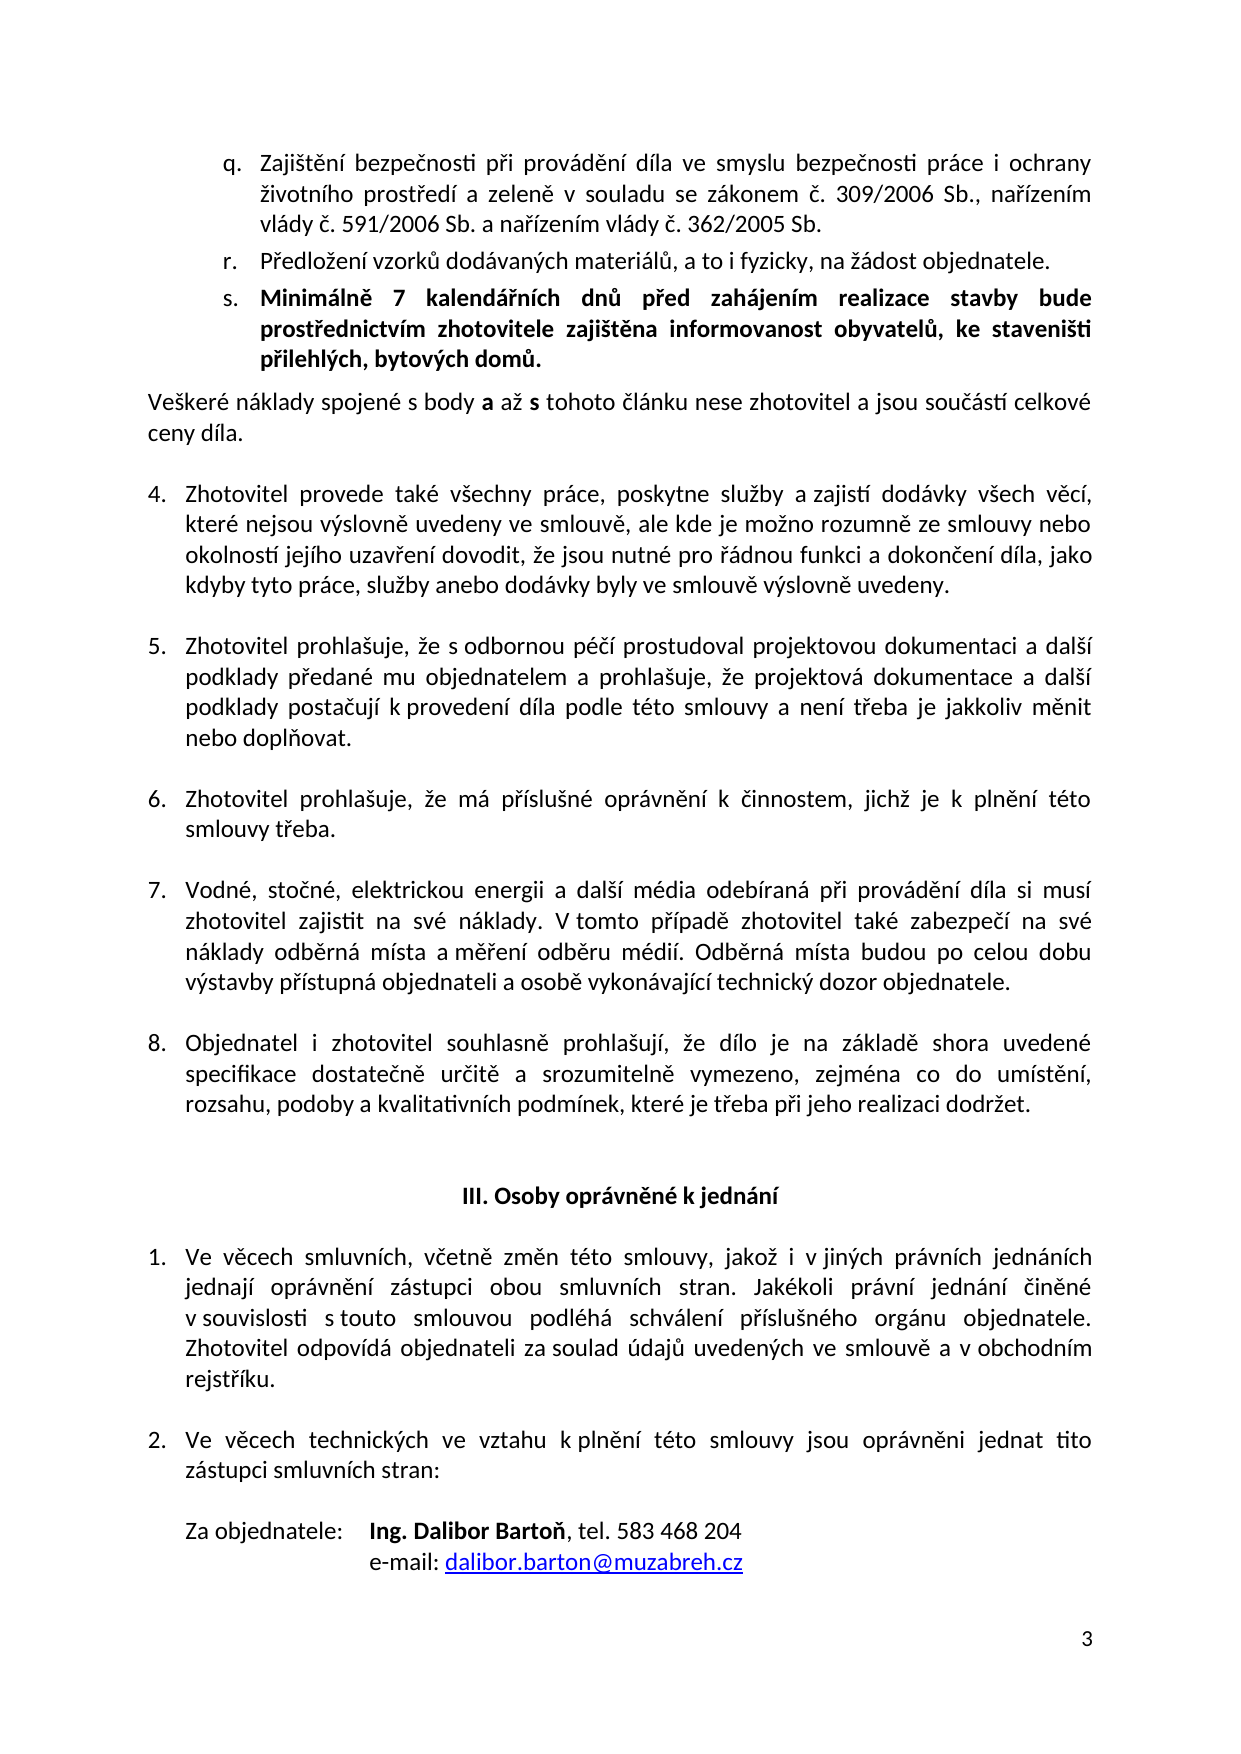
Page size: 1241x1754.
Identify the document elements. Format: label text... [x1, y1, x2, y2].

text Veškeré náklady spojené s body a až s tohoto článku nese zhotovitel a jsou součástí celkové ceny díla. [148, 386, 1093, 447]
list Ve věcech technických ve vztahu k plnění této smlouvy jsou oprávněni jednat tito zástupci smluvních stran: [148, 1424, 1093, 1485]
list Předložení vzorků dodávaných materiálů, a to i fyzicky, na žádost objednatele. [223, 245, 1093, 276]
list Vodné, stočné, elektrickou energii a další média odebíraná při provádění díla si musí zhotovitel zajistit na své náklady. V tomto případě zhotovitel také zabezpečí na své náklady odběrná místa a měření odběru médií. Odběrná místa budou po celou dobu výstavby přístupná objednateli a osobě vykonávající technický dozor objednatele. [148, 874, 1093, 997]
text III. Osoby oprávněné k jednání [148, 1180, 1093, 1210]
list Zajištění bezpečnosti při provádění díla ve smyslu bezpečnosti práce i ochrany životního prostředí a zeleně v souladu se zákonem č. 309/2006 Sb., nařízením vlády č. 591/2006 Sb. a nařízením vlády č. 362/2005 Sb. [223, 148, 1093, 239]
text Za objednatele: Ing. Dalibor Bartoň, tel. 583 468 204 [185, 1516, 1093, 1546]
list Ve věcech smluvních, včetně změn této smlouvy, jakož i v jiných právních jednáních jednají oprávnění zástupci obou smluvních stran. Jakékoli právní jednání činěné v souvislosti s touto smlouvou podléhá schválení příslušného orgánu objednatele. Zhotovitel odpovídá objednateli za soulad údajů uvedených ve smlouvě a v obchodním rejstříku. [148, 1241, 1093, 1393]
list Zhotovitel prohlašuje, že má příslušné oprávnění k činnostem, jichž je k plnění této smlouvy třeba. [148, 783, 1093, 844]
text e-mail: dalibor.barton@muzabreh.cz [185, 1546, 1093, 1577]
list Minimálně 7 kalendářních dnů před zahájením realizace stavby bude prostřednictvím zhotovitele zajištěna informovanost obyvatelů, ke staveništi přilehlých, bytových domů. [223, 282, 1093, 374]
list Zhotovitel prohlašuje, že s odbornou péčí prostudoval projektovou dokumentaci a další podklady předané mu objednatelem a prohlašuje, že projektová dokumentace a další podklady postačují k provedení díla podle této smlouvy a není třeba je jakkoliv měnit nebo doplňovat. [148, 630, 1093, 752]
list Objednatel i zhotovitel souhlasně prohlašují, že dílo je na základě shora uvedené specifikace dostatečně určitě a srozumitelně vymezeno, zejména co do umístění, rozsahu, podoby a kvalitativních podmínek, které je třeba při jeho realizaci dodržet. [148, 1027, 1093, 1119]
list Zhotovitel provede také všechny práce, poskytne služby a zajistí dodávky všech věcí, které nejsou výslovně uvedeny ve smlouvě, ale kde je možno rozumně ze smlouvy nebo okolností jejího uzavření dovodit, že jsou nutné pro řádnou funkci a dokončení díla, jako kdyby tyto práce, služby anebo dodávky byly ve smlouvě výslovně uvedeny. [148, 478, 1093, 600]
